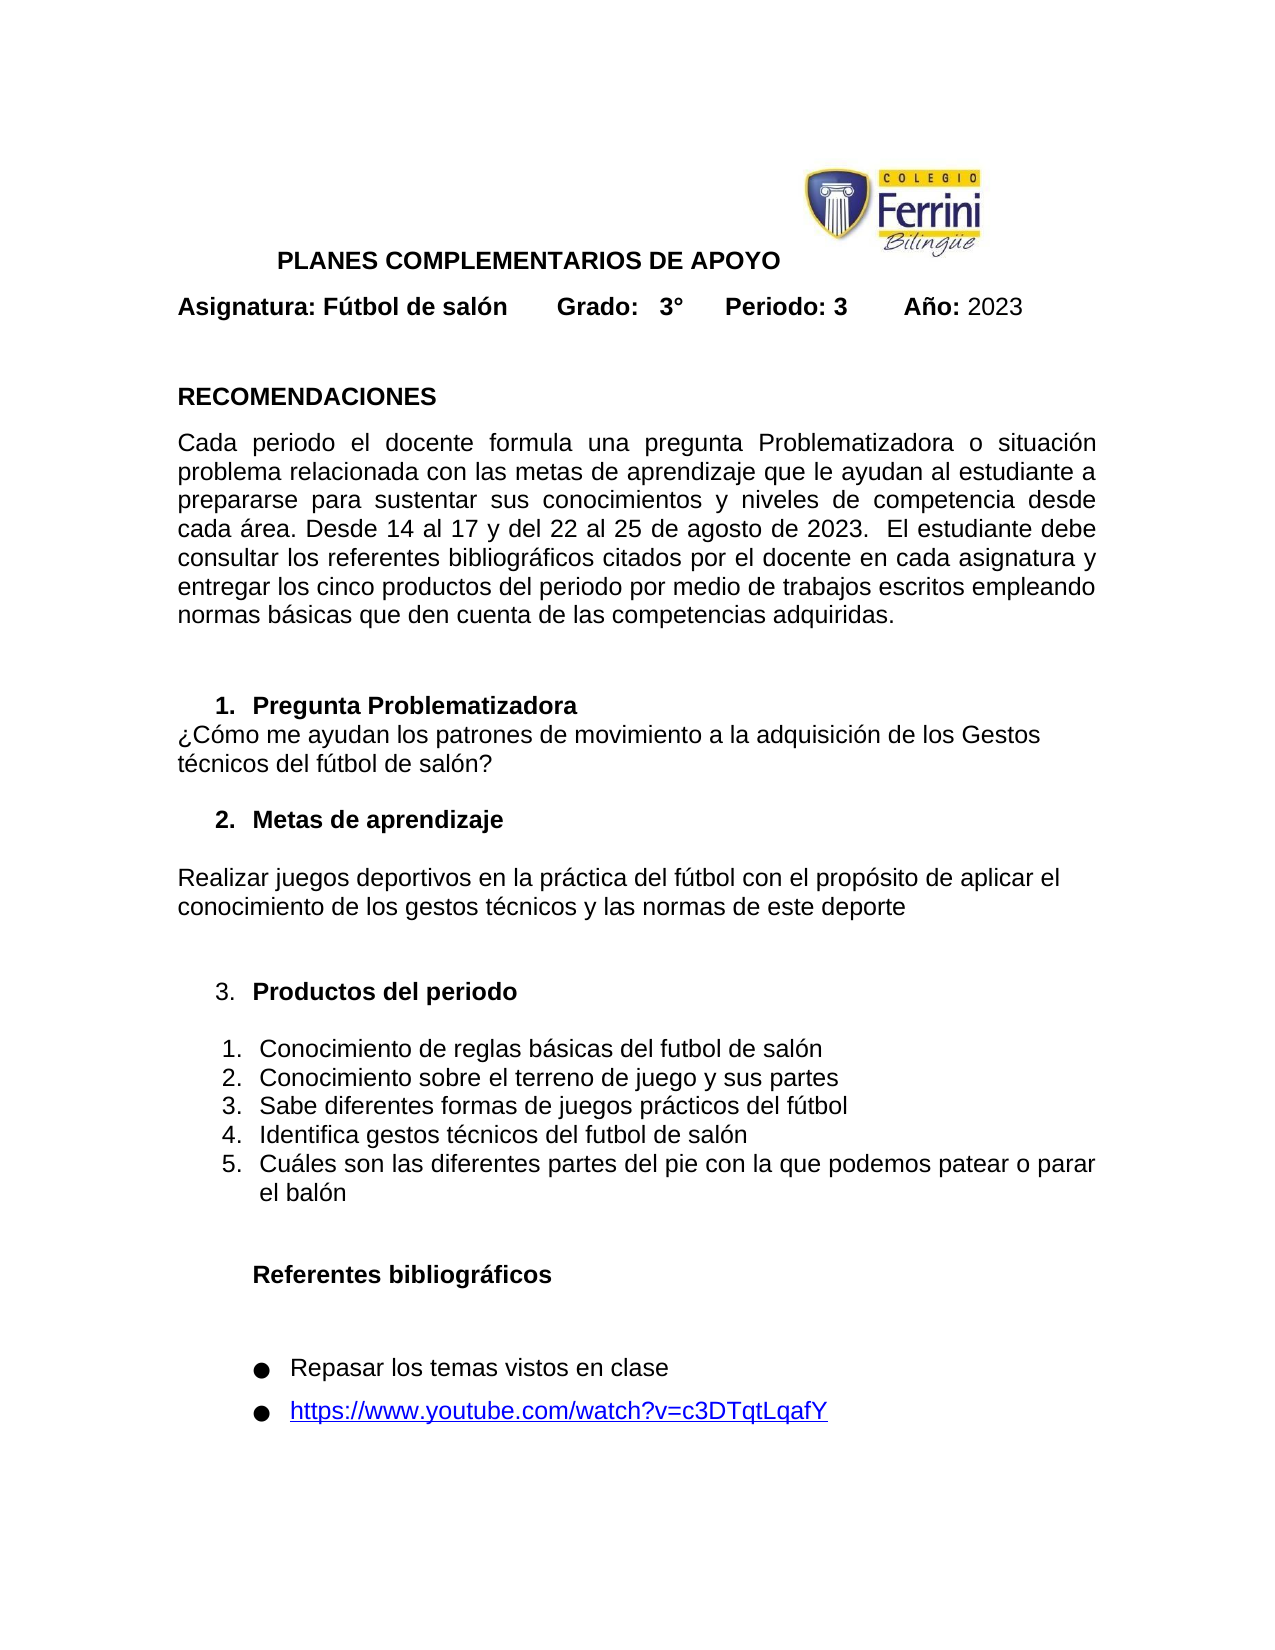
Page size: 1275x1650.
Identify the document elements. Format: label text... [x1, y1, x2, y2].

list Productos del periodo [215, 977, 1098, 1034]
text PLANES COMPLEMENTARIOS DE APOYO [177, 148, 1098, 275]
text RECOMENDACIONES [177, 382, 1098, 411]
list Sabe diferentes formas de juegos prácticos del fútbol [222, 1091, 1098, 1120]
list Repasar los temas vistos en clase [252, 1346, 1098, 1388]
list Metas de aprendizaje [215, 805, 1098, 834]
text ¿Cómo me ayudan los patrones de movimiento a la adquisición de los Gestos técnicos del fútbol de salón? [177, 720, 1098, 805]
list Identifica gestos técnicos del futbol de salón [222, 1120, 1098, 1149]
text Asignatura: Fútbol de salón Grado: 3° Periodo: 3 Año: 2023 [177, 291, 1098, 320]
list Cuáles son las diferentes partes del pie con la que podemos patear o parar el balón [222, 1149, 1098, 1206]
text Referentes bibliográficos [252, 1260, 1098, 1289]
list Conocimiento sobre el terreno de juego y sus partes [222, 1063, 1098, 1091]
picture [781, 147, 999, 270]
text Cada periodo el docente formula una pregunta Problematizadora o situación problema relacionada con las metas de aprendizaje que le ayudan al estudiante a prepararse para sustentar sus conocimientos y niveles de competencia desde cada área. Desde 14 al 17 y del 22 al 25 de agosto de 2023. El estudiante debe consultar los referentes bibliográficos citados por el docente en cada asignatura y entregar los cinco productos del periodo por medio de trabajos escritos empleando normas básicas que den cuenta de las competencias adquiridas. [177, 428, 1098, 629]
list Conocimiento de reglas básicas del futbol de salón [222, 1034, 1098, 1063]
list Pregunta Problematizadora [215, 691, 1098, 720]
text Realizar juegos deportivos en la práctica del fútbol con el propósito de aplicar el conocimiento de los gestos técnicos y las normas de este deporte [177, 863, 1098, 920]
list https://www.youtube.com/watch?v=c3DTqtLqafY [252, 1388, 1098, 1431]
